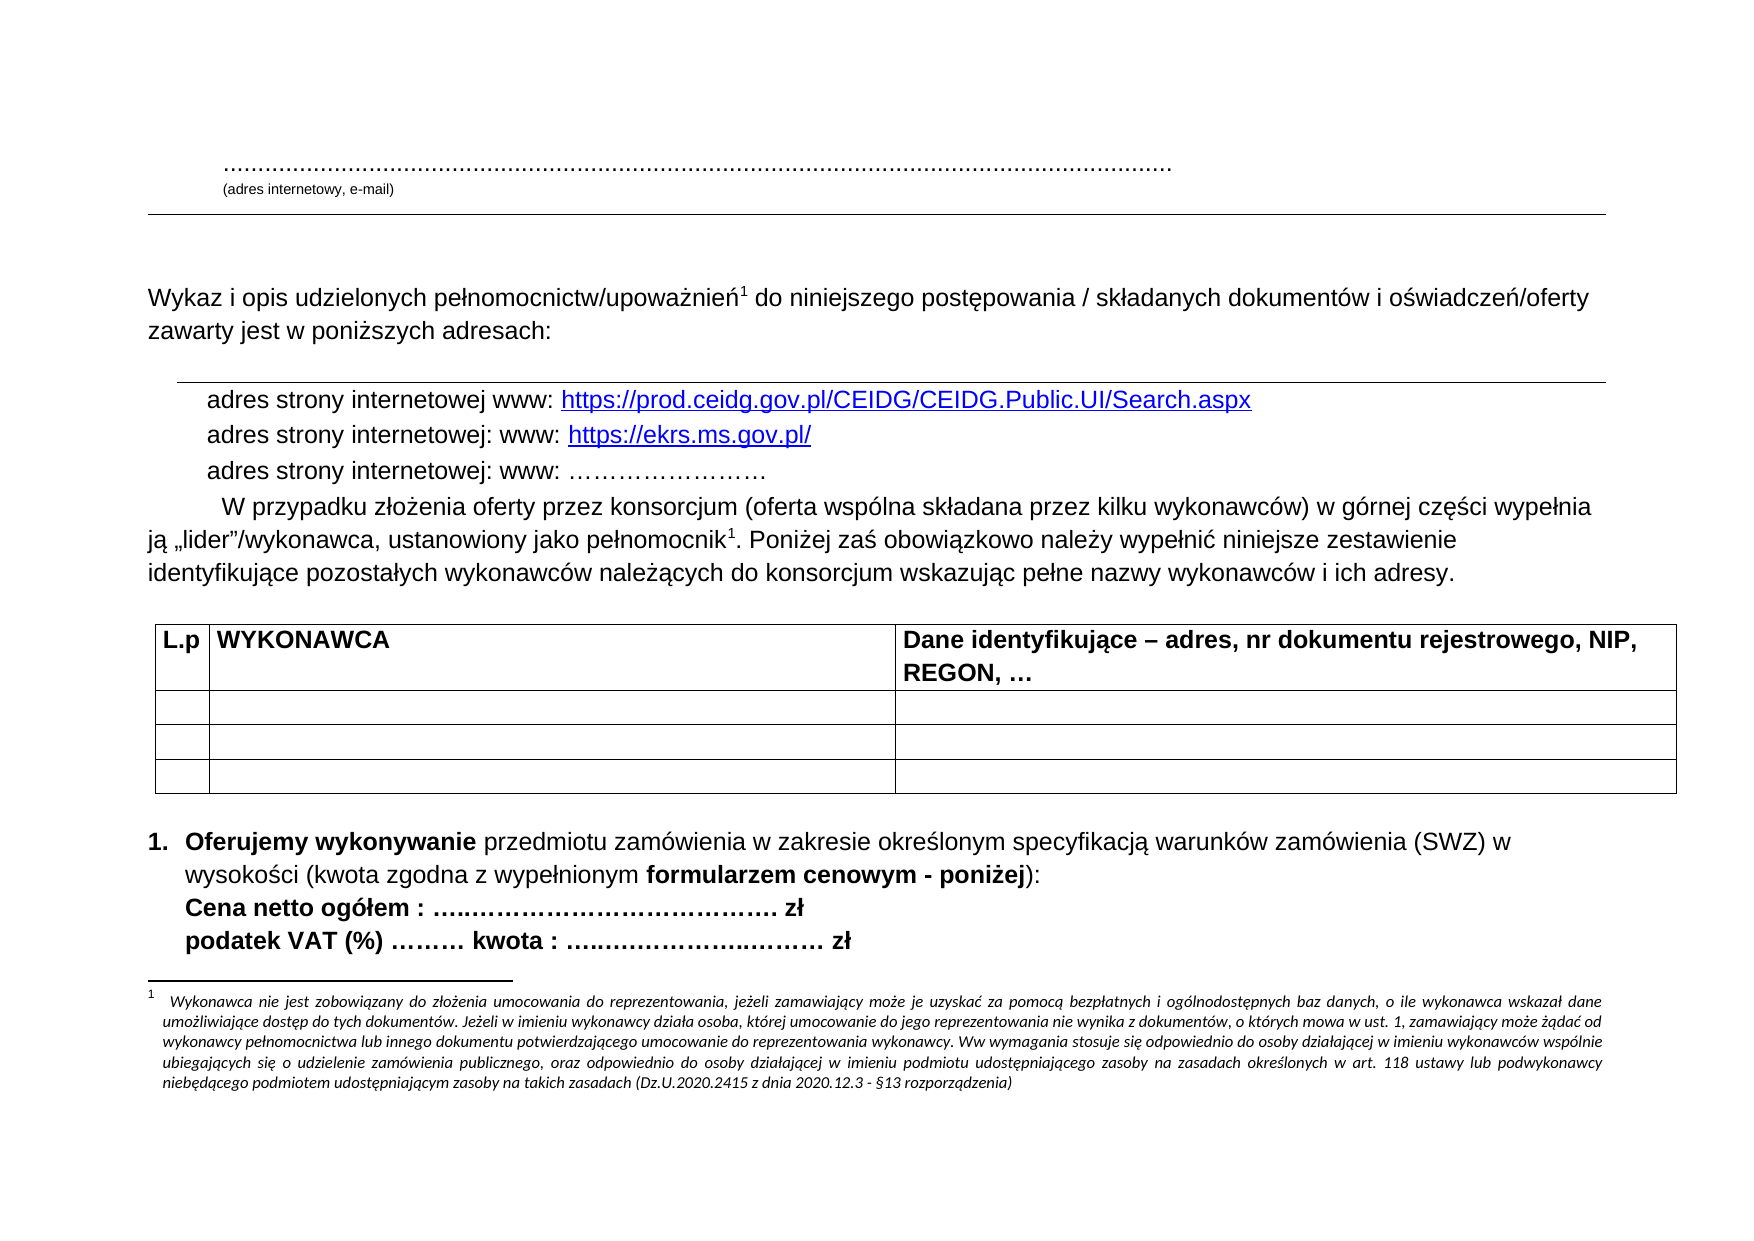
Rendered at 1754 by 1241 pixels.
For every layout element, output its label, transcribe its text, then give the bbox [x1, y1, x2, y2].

table_cell [156, 691, 209, 724]
text Wykaz i opis udzielonych pełnomocnictw/upoważnień do niniejszego postępowania / składanych dokumentów i oświadczeń/oferty zawarty jest w poniższych adresach: [148, 280, 1606, 344]
list Oferujemy wykonywanie przedmiotu zamówienia w zakresie określonym specyfikacją warunków zamówienia (SWZ) w wysokości (kwota zgodna z wypełnionym formularzem cenowym - poniżej): [148, 827, 1606, 888]
table_cell [156, 725, 209, 758]
list adres strony internetowej: www: https://ekrs.ms.gov.pl/ [177, 417, 1606, 451]
table_header L.p [156, 625, 209, 690]
list adres strony internetowej: www: …………………… [177, 453, 1606, 487]
table_cell [210, 760, 895, 792]
table_header Dane identyfikujące – adres, nr dokumentu rejestrowego, NIP, REGON, … [896, 625, 1676, 690]
text (adres internetowy, e-mail) [223, 181, 1606, 209]
list adres strony internetowej www: https://prod.ceidg.gov.pl/CEIDG/CEIDG.Public.UI/Search.aspx [177, 383, 1606, 416]
table_cell [156, 760, 209, 792]
table_cell [896, 725, 1676, 758]
text Cena netto ogółem : …..………………………………. zł [185, 893, 1606, 921]
table_cell [896, 691, 1676, 724]
table_cell [210, 725, 895, 758]
text ......................................................................................................................................... [223, 148, 1606, 176]
table_header WYKONAWCA [210, 625, 895, 690]
text W przypadku złożenia oferty przez konsorcjum (oferta wspólna składana przez kilku wykonawców) w górnej części wypełnia ją „lider”/wykonawca, ustanowiony jako pełnomocnik1. Poniżej zaś obowiązkowo należy wypełnić niniejsze zestawienie identyfikujące pozostałych wykonawców należących do konsorcjum wskazując pełne nazwy wykonawców i ich adresy. [148, 492, 1606, 586]
text podatek VAT (%) ……… kwota : …..….…………..……… zł [185, 926, 1606, 954]
table_cell [210, 691, 895, 724]
table_cell [896, 760, 1676, 792]
